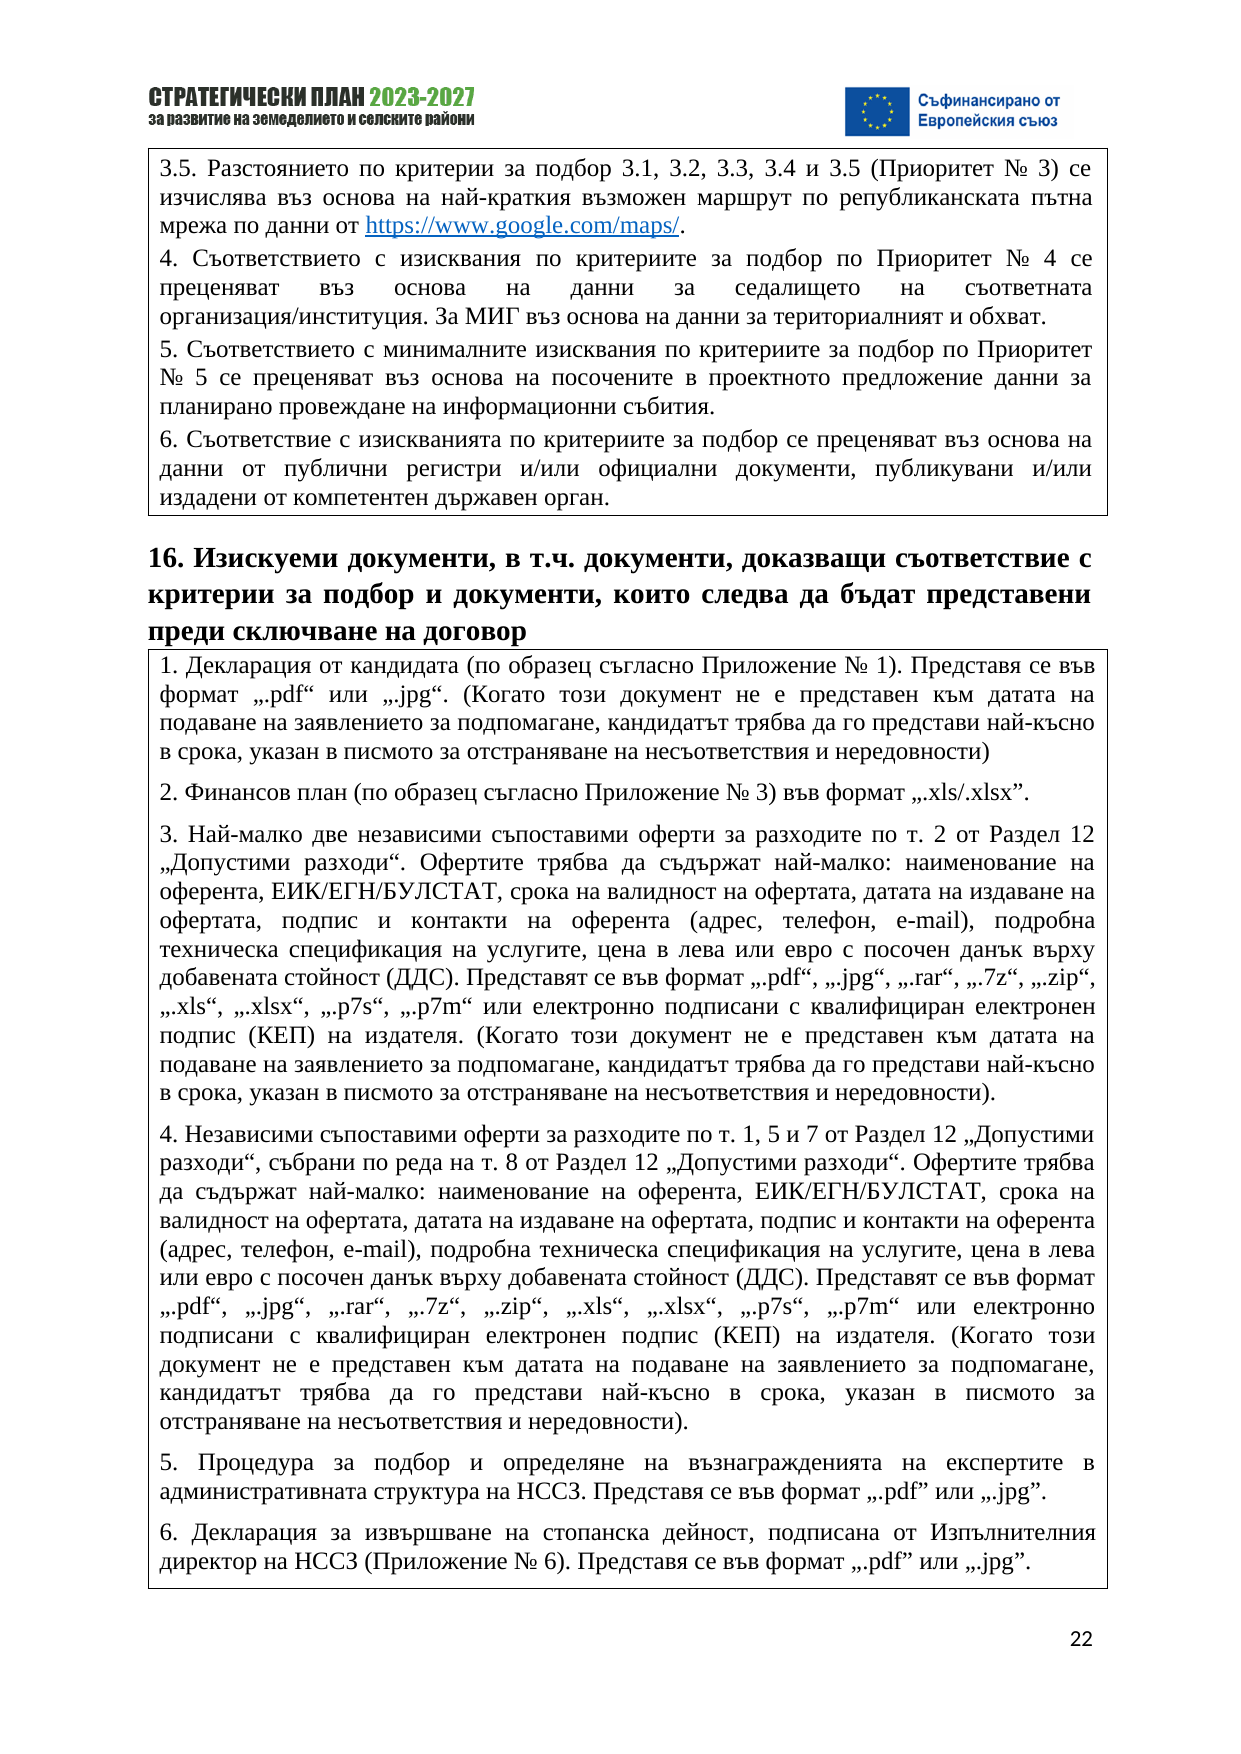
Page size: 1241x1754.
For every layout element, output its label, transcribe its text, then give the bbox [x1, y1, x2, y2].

subtitle 16. Изискуеми документи, в т.ч. документи, доказващи съответствие с критерии за подбор и документи, които следва да бъдат представени преди сключване на договор [148, 541, 1093, 646]
table_header 1. Декларация от кандидата (по образец съгласно Приложение № 1). Представя се във формат „.pdf“ или „.jpg“. (Когато този документ не е представен към датата на подаване на заявлението за подпомагане, кандидатът трябва да го представи най-късно в срока, указан в писмото за отстраняване на несъответствия и нередовности) 2. Финансов план (по образец съгласно Приложение № 3) във формат „.xls/.xlsx”. 3. Най-малко две независими съпоставими оферти за разходите по т. 2 от Раздел 12 „Допустими разходи“. Офертите трябва да съдържат най-малко: наименование на оферента, ЕИК/ЕГН/БУЛСТАТ, срока на валидност на офертата, датата на издаване на офертата, подпис и контакти на оферента (адрес, телефон, e-mail), подробна техническа спецификация на услугите, цена в лева или евро с посочен данък върху добавената стойност (ДДС). Представят се във формат „.pdf“, „.jpg“, „.rar“, „.7z“, „.zip“, „.xls“, „.xlsx“, „.p7s“, „.p7m“ или електронно подписани с квалифициран електронен подпис (КЕП) на издателя. (Когато този документ не е представен към датата на подаване на заявлението за подпомагане, кандидатът трябва да го представи най-късно в срока, указан в писмото за отстраняване на несъответствия и нередовности). 4. Независими съпоставими оферти за разходите по т. 1, 5 и 7 от Раздел 12 „Допустими разходи“, събрани по реда на т. 8 от Раздел 12 „Допустими разходи“. Офертите трябва да съдържат най-малко: наименование на оферента, ЕИК/ЕГН/БУЛСТАТ, срока на валидност на офертата, датата на издаване на офертата, подпис и контакти на оферента (адрес, телефон, e-mail), подробна техническа спецификация на услугите, цена в лева или евро с посочен данък върху добавената стойност (ДДС). Представят се във формат „.pdf“, „.jpg“, „.rar“, „.7z“, „.zip“, „.xls“, „.xlsx“, „.p7s“, „.p7m“ или електронно подписани с квалифициран електронен подпис (КЕП) на издателя. (Когато този документ не е представен към датата на подаване на заявлението за подпомагане, кандидатът трябва да го представи най-късно в срока, указан в писмото за отстраняване на несъответствия и нередовности). 5. Процедура за подбор и определяне на възнагражденията на експертите в административната структура на НССЗ. Представя се във формат „.pdf” или „.jpg”. 6. Декларация за извършване на стопанска дейност, подписана от Изпълнителния директор на НССЗ (Приложение № 6). Представя се във формат „.рdf” или „.jpg”. [149, 650, 1107, 1587]
picture [842, 85, 1074, 139]
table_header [149, 149, 1107, 514]
picture [147, 73, 475, 139]
